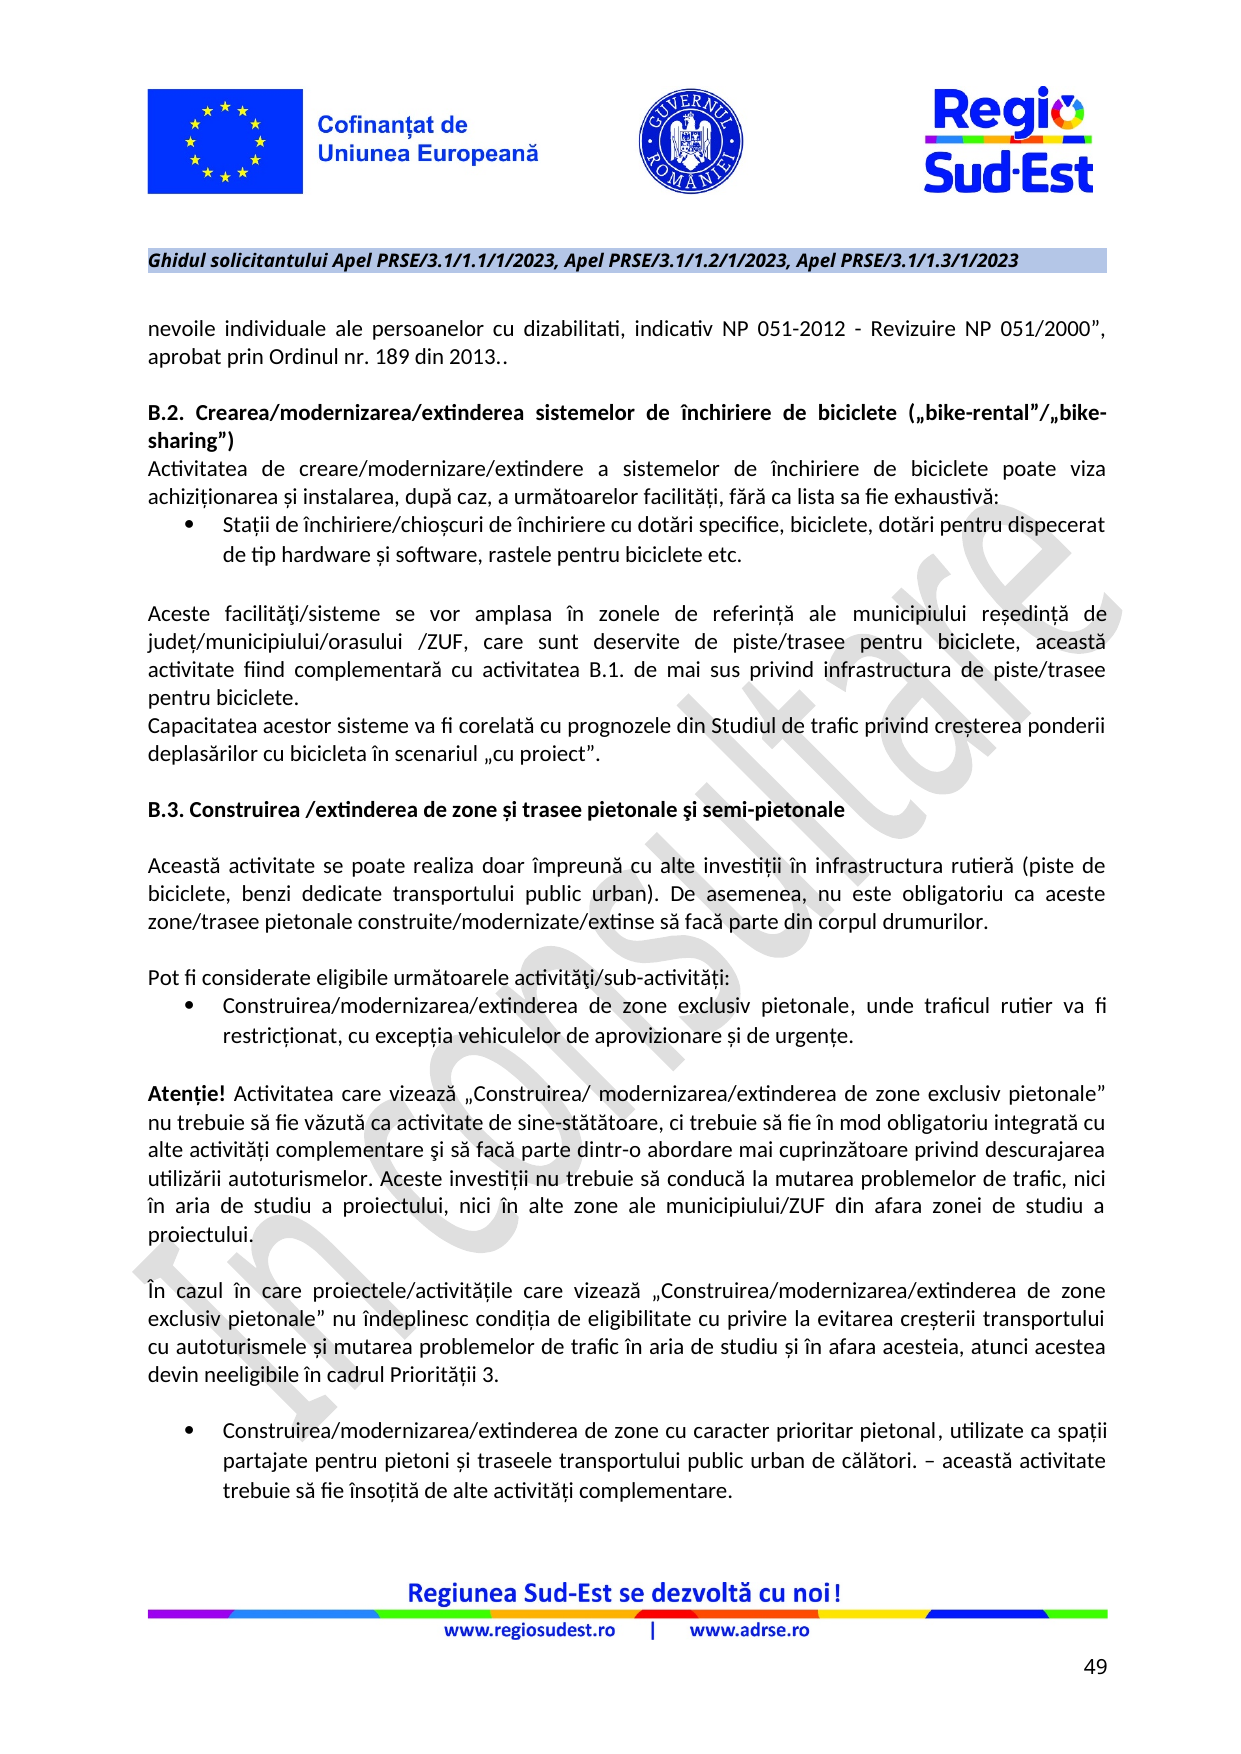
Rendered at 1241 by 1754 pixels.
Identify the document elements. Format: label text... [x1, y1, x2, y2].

text Pot fi considerate eligibile următoarele activităţi/sub-activități: [148, 963, 1107, 991]
text Această activitate se poate realiza doar împreună cu alte investiții în infrastructura rutieră (piste de biciclete, benzi dedicate transportului public urban). De asemenea, nu este obligatoriu ca aceste zone/trasee pietonale construite/modernizate/extinse să facă parte din corpul drumurilor. [148, 851, 1107, 935]
text Atenție! Activitatea care vizează „Construirea/ modernizarea/extinderea de zone exclusiv pietonale” nu trebuie să fie văzută ca activitate de sine-stătătoare, ci trebuie să fie în mod obligatoriu integrată cu alte activități complementare şi să facă parte dintr-o abordare mai cuprinzătoare privind descurajarea utilizării autoturismelor. Aceste investiții nu trebuie să conducă la mutarea problemelor de trafic, nici în aria de studiu a proiectului, nici în alte zone ale municipiului/ZUF din afara zonei de studiu a proiectului. [148, 1079, 1107, 1248]
text B.2. Crearea/modernizarea/extinderea sistemelor de închiriere de biciclete („bike-rental”/„bike-sharing”) [148, 398, 1107, 454]
text B.3. Construirea /extinderea de zone și trasee pietonale şi semi-pietonale [148, 795, 1107, 823]
text Activitatea de creare/modernizare/extindere a sistemelor de închiriere de biciclete poate viza achiziționarea și instalarea, după caz, a următoarelor facilități, fără ca lista sa fie exhaustivă: [148, 454, 1107, 510]
picture [147, 86, 1093, 195]
list Construirea/modernizarea/extinderea de zone cu caracter prioritar pietonal, utilizate ca spații partajate pentru pietoni și traseele transportului public urban de călători. – această activitate trebuie să fie însoțită de alte activități complementare. [185, 1416, 1107, 1504]
list Stații de închiriere/chioșcuri de închiriere cu dotări specifice, biciclete, dotări pentru dispecerat de tip hardware și software, rastele pentru biciclete etc. [185, 510, 1107, 569]
text Aceste facilităţi/sisteme se vor amplasa în zonele de referință ale municipiului reședință de județ/municipiului/orasului /ZUF, care sunt deservite de piste/trasee pentru biciclete, această activitate fiind complementară cu activitatea B.1. de mai sus privind infrastructura de piste/trasee pentru biciclete. [148, 599, 1107, 711]
picture [147, 1582, 1108, 1640]
list Construirea/modernizarea/extinderea de zone exclusiv pietonale, unde traficul rutier va fi restricționat, cu excepția vehiculelor de aprovizionare și de urgențe. [185, 991, 1107, 1049]
text În cazul în care proiectele/activitățile care vizează „Construirea/modernizarea/extinderea de zone exclusiv pietonale” nu îndeplinesc condiția de eligibilitate cu privire la evitarea creșterii transportului cu autoturismele și mutarea problemelor de trafic în aria de studiu și în afara acesteia, atunci acestea devin neeligibile în cadrul Priorității 3. [148, 1276, 1107, 1388]
text Capacitatea acestor sisteme va fi corelată cu prognozele din Studiul de trafic privind creșterea ponderii deplasărilor cu bicicleta în scenariul „cu proiect”. [148, 711, 1107, 767]
